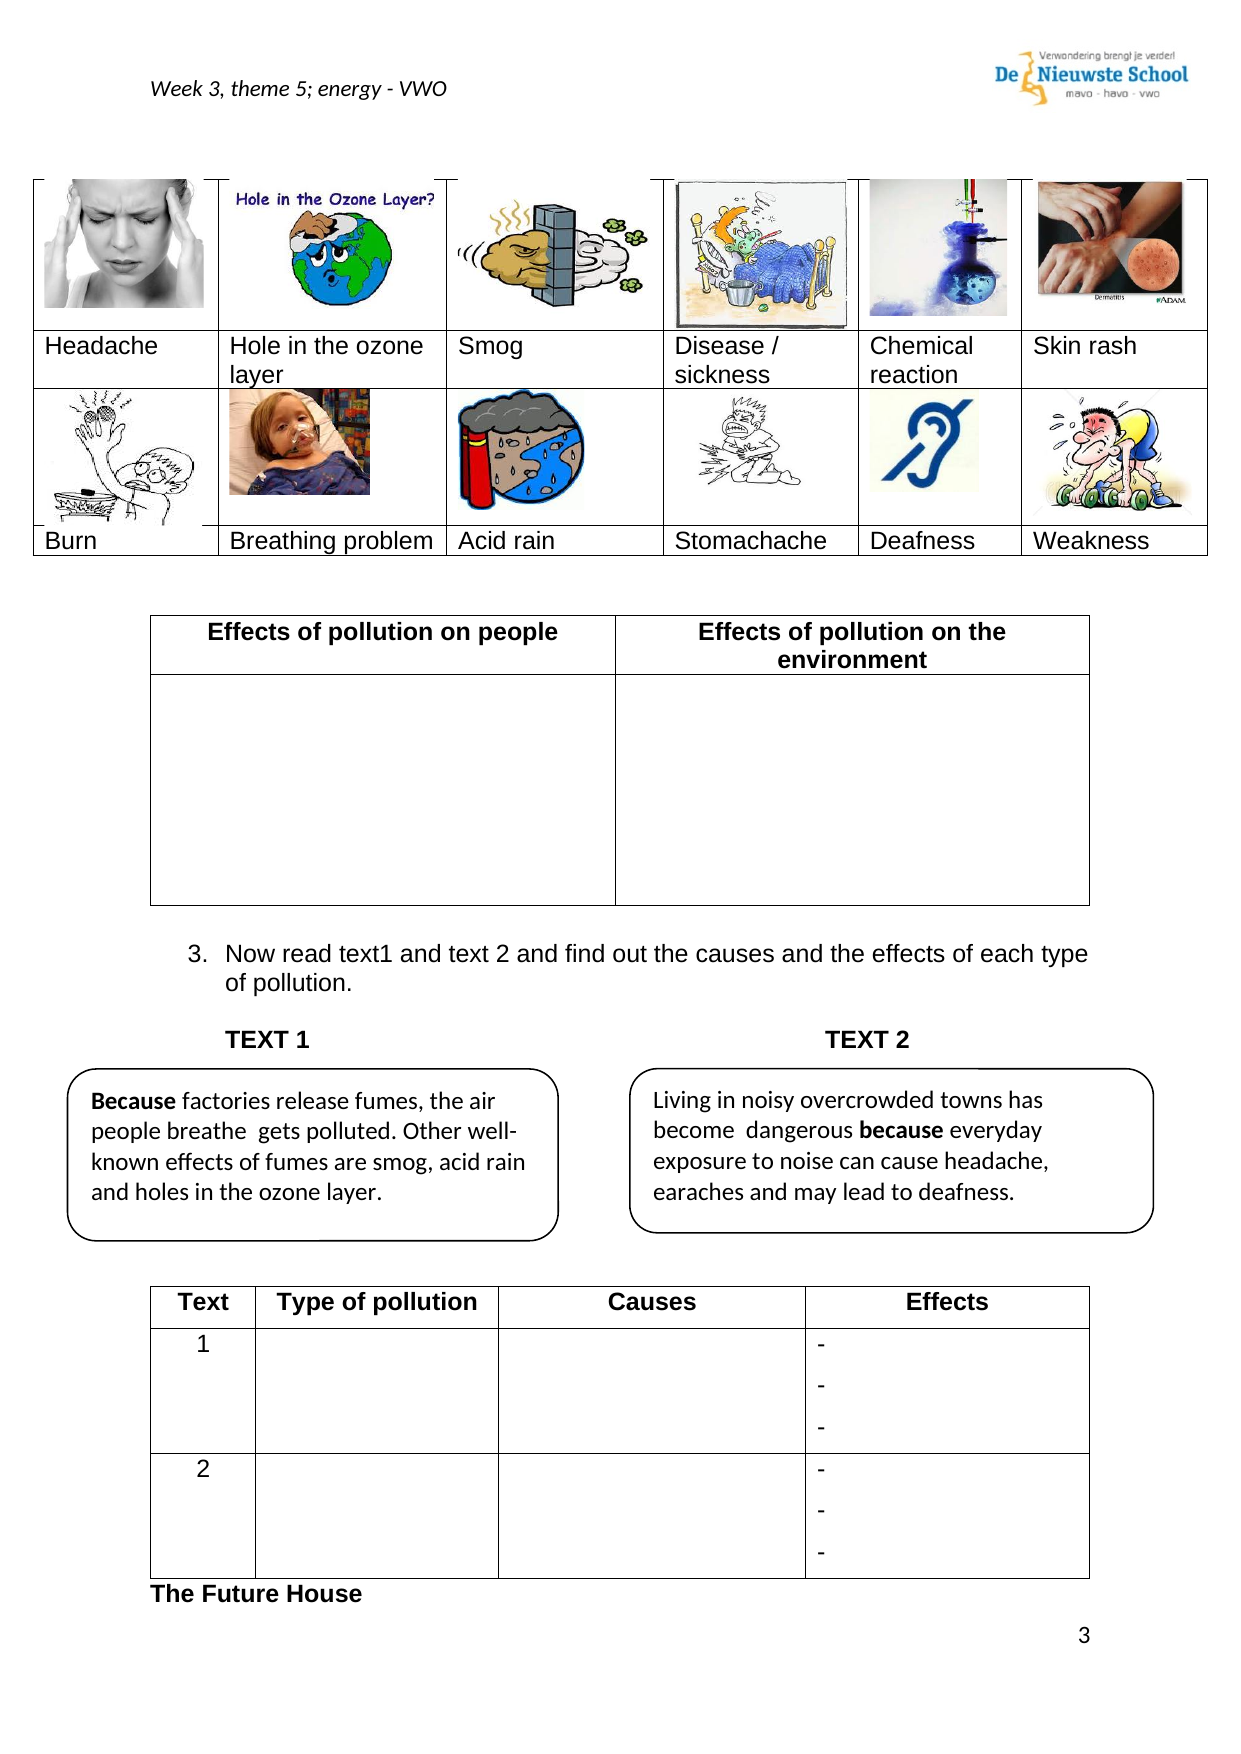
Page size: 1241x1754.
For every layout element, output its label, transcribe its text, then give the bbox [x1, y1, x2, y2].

picture [457, 179, 650, 328]
table_cell [219, 389, 446, 525]
picture [674, 389, 824, 494]
table_cell [499, 1454, 805, 1578]
table_cell [447, 389, 663, 525]
picture [869, 389, 979, 492]
table_cell 2 [151, 1454, 255, 1578]
picture [992, 39, 1191, 113]
picture [44, 179, 204, 308]
table_header [219, 180, 446, 330]
text TEXT 1 TEXT 2 [150, 1025, 1090, 1054]
table_cell [256, 1329, 498, 1453]
table_header Effects of pollution on people [151, 616, 615, 674]
table_cell Stomachache [664, 526, 858, 555]
table_cell [34, 389, 44, 525]
picture [1032, 179, 1187, 304]
picture [869, 179, 1008, 316]
table_cell Skin rash [1022, 331, 1207, 388]
table_cell [664, 389, 858, 525]
table_header Text [151, 1287, 255, 1328]
table_cell - - - [806, 1329, 1089, 1453]
table_cell Disease / sickness [664, 331, 858, 388]
table_cell [1022, 389, 1207, 525]
table_cell [616, 675, 1089, 905]
table_cell [256, 1454, 498, 1578]
table_cell Acid rain [447, 526, 663, 555]
table_cell Chemical reaction [859, 331, 1021, 388]
table_header [34, 180, 218, 330]
table_header Effects of pollution on the environment [616, 616, 1089, 674]
table_cell [151, 675, 615, 905]
table_header [664, 180, 674, 330]
table_cell Breathing problem [219, 526, 446, 555]
picture [44, 389, 203, 526]
table_cell Hole in the ozone layer [219, 331, 446, 388]
table_header Causes [499, 1287, 805, 1328]
table_cell [499, 1329, 805, 1453]
table_cell [203, 389, 218, 525]
table_header [848, 180, 858, 330]
table_cell 1 [151, 1329, 255, 1453]
picture [674, 179, 848, 330]
table_cell Burn [34, 526, 218, 555]
table_header Effects [806, 1287, 1089, 1328]
table_header Type of pollution [256, 1287, 498, 1328]
table_cell Smog [447, 331, 663, 388]
picture [457, 389, 585, 510]
picture [1032, 389, 1193, 516]
picture [229, 179, 434, 309]
table_cell Deafness [859, 526, 1021, 555]
table_header [1022, 180, 1207, 330]
table_cell [859, 389, 1021, 525]
picture [229, 389, 370, 495]
list Now read text1 and text 2 and find out the causes and the effects of each type of pollution. [187, 939, 1090, 997]
table_header [447, 180, 663, 330]
table_cell Headache [34, 331, 218, 388]
table_cell Weakness [1022, 526, 1207, 555]
table_cell - - - [806, 1454, 1089, 1578]
text The Future House [150, 1579, 1090, 1607]
table_header [859, 180, 1021, 330]
